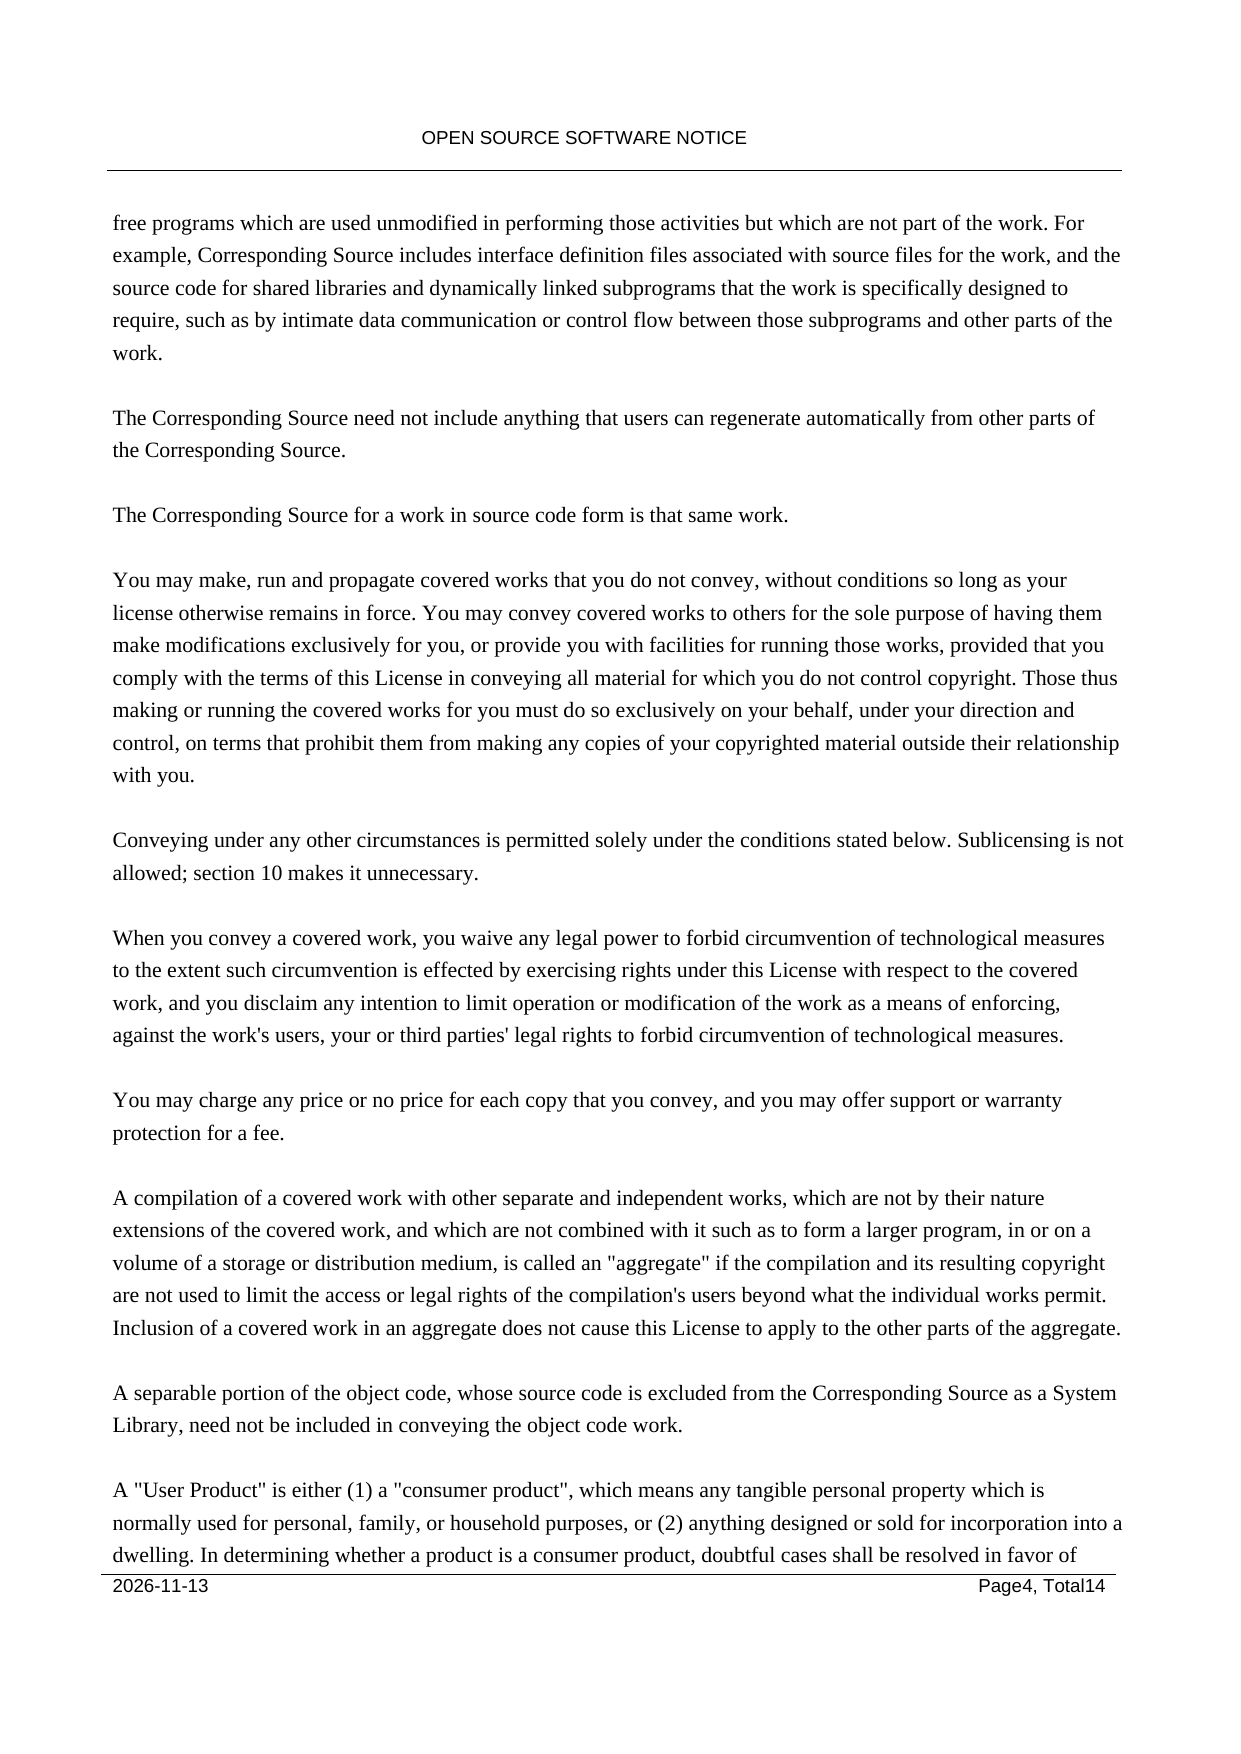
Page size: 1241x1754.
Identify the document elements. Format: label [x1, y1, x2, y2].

text [112, 206, 1128, 1571]
